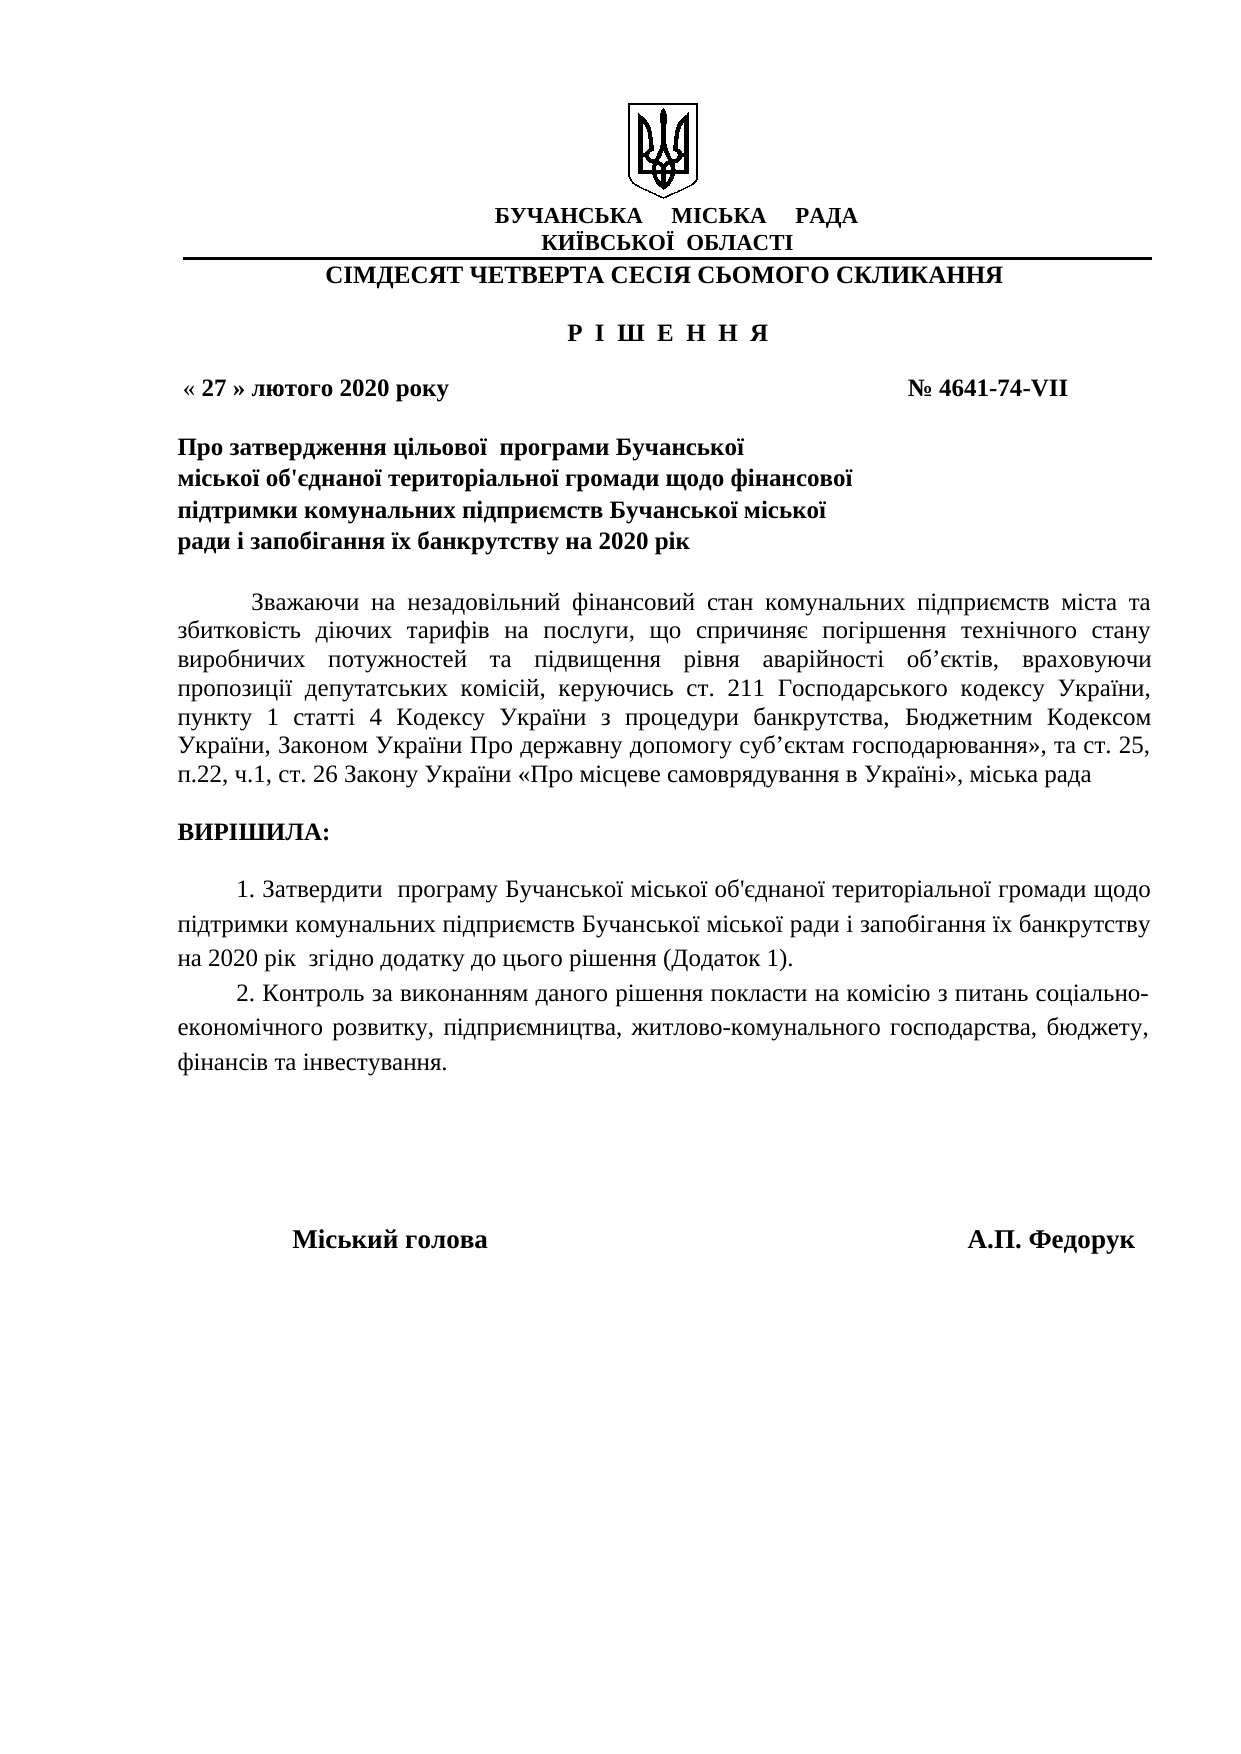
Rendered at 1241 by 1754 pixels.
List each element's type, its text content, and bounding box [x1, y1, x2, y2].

text Зважаючи на незадовільний фінансовий стан комунальних підприємств міста та збитковість діючих тарифів на послуги, що спричиняє погіршення технічного стану виробничих потужностей та підвищення рівня аварійності об’єктів, враховуючи пропозиції депутатських комісій, керуючись ст. 211 Господарського кодексу України, пункту 1 статті 4 Кодексу України з процедури банкрутства, Бюджетним Кодексом України, Законом України Про державну допомогу суб’єктам господарювання», та ст. 25, п.22, ч.1, ст. 26 Закону України «Про місцеве самоврядування в Україні», міська рада [177, 587, 1152, 788]
text підтримки комунальних підприємств Бучанської міської [177, 493, 1152, 524]
text Р І Ш Е Н Н Я [177, 318, 1152, 347]
list Міський голова А.П. Федорук [177, 1223, 1149, 1254]
text ради і запобігання їх банкрутству на 2020 рік [177, 524, 1152, 556]
text БУЧАНСЬКА МІСЬКА РАДА ПРОЕКТ [183, 202, 1152, 229]
text міської об'єднаної територіальної громади щодо фінансової [177, 462, 1152, 493]
text 1. Затвердити програму Бучанської міської об'єднаної територіальної громади щодо підтримки комунальних підприємств Бучанської міської ради і запобігання їх банкрутству на 2020 рік згідно додатку до цього рішення (Додаток 1). [177, 874, 1152, 972]
subtitle « 27 » лютого 2020 року № 4641-74-VII [183, 373, 1152, 402]
text ВИРІШИЛА: [177, 817, 1152, 845]
list 2. Контроль за виконанням даного рішення покласти на комісію з питань соціально-економічного розвитку, підприємництва, житлово-комунального господарства, бюджету, фінансів та інвестування. [177, 978, 1149, 1075]
text Про затвердження цільової програми Бучанської [177, 431, 1152, 462]
subtitle СІМДЕСЯТ ЧЕТВЕРТА СЕСІЯ СЬОМОГО СКЛИКАННЯ [177, 260, 1152, 289]
subtitle КИЇВСЬКОЇ ОБЛАСТІ [183, 229, 1152, 257]
